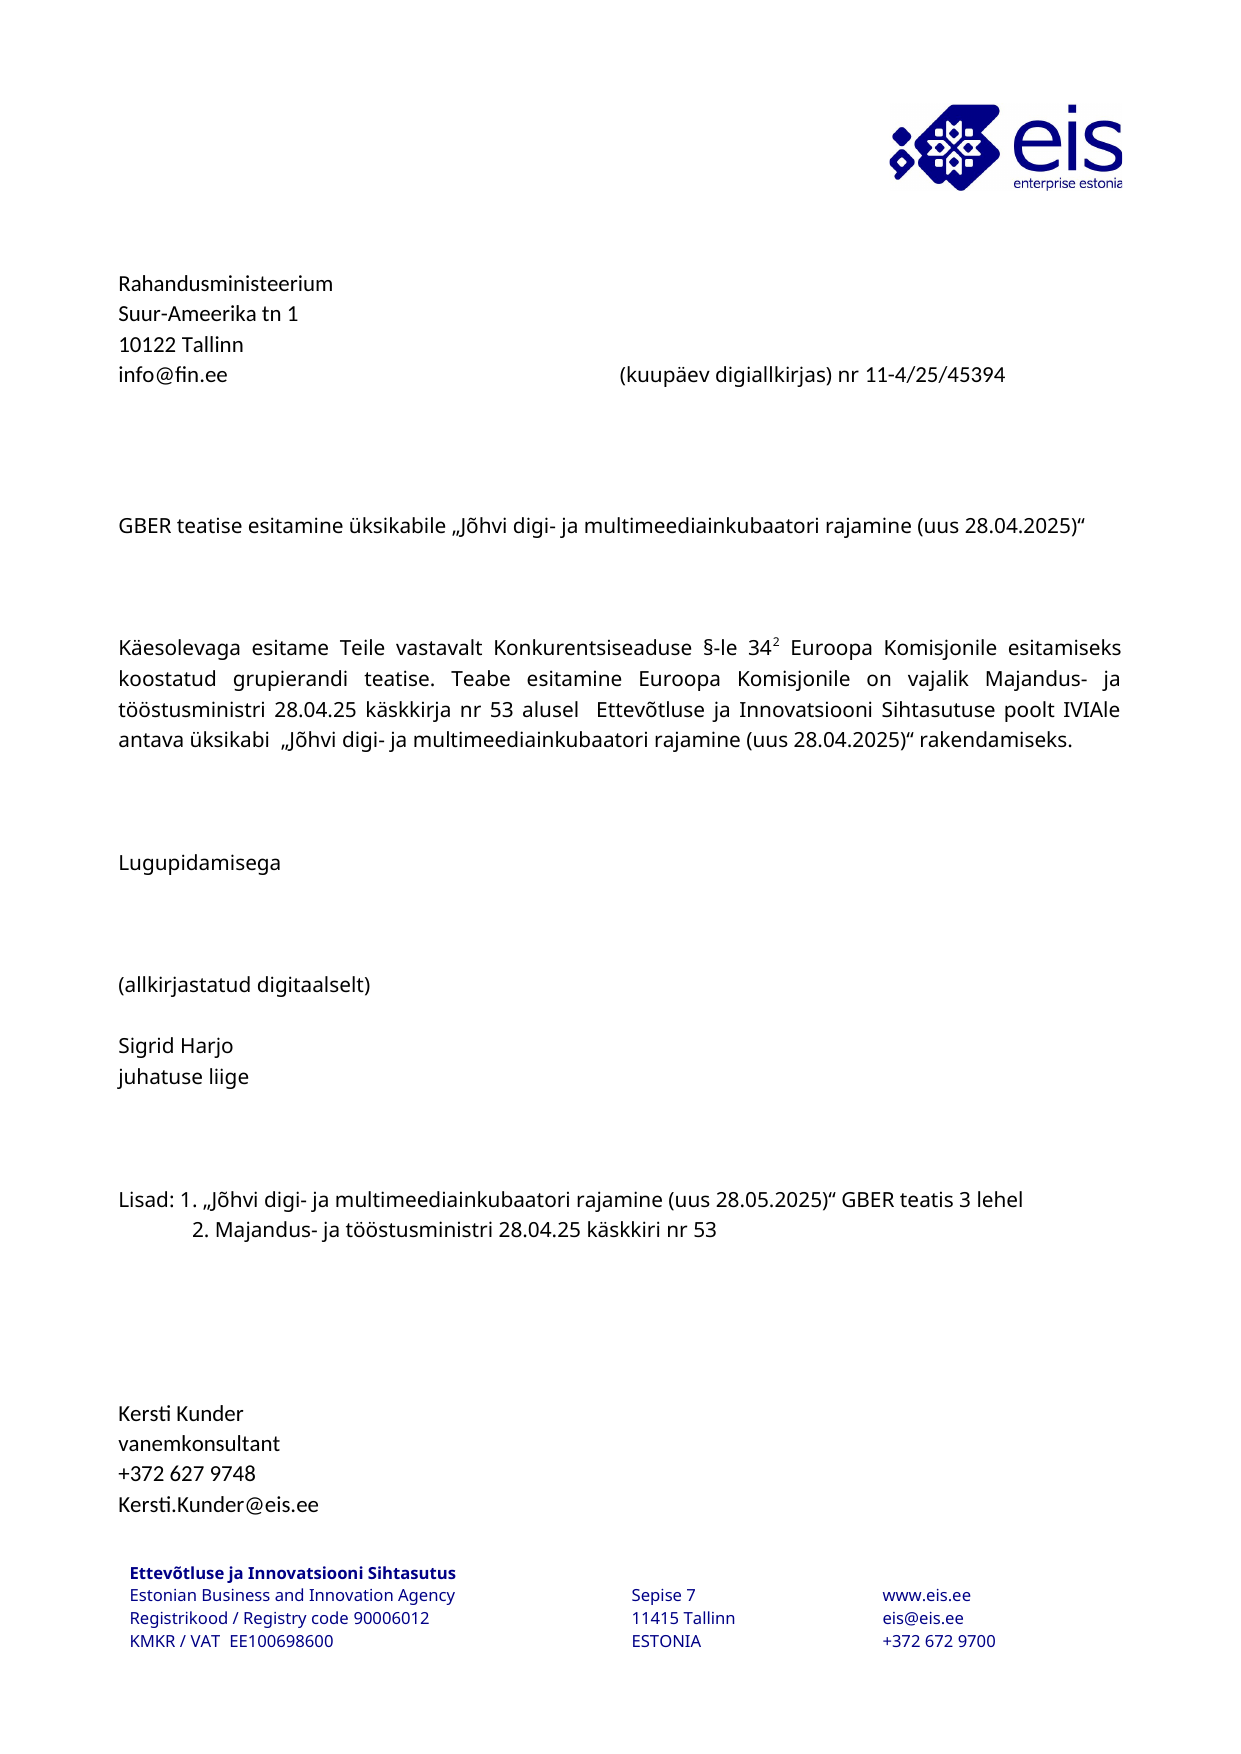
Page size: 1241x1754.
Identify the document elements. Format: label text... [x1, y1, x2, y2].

text GBER teatise esitamine üksikabile „Jõhvi digi- ja multimeediainkubaatori rajamine (uus 28.04.2025)“ [118, 511, 1122, 539]
picture [889, 103, 1123, 191]
text juhatuse liige [118, 1062, 1122, 1091]
table_header (kuupäev digiallkirjas) nr [608, 366, 1155, 388]
text Lugupidamisega [118, 848, 1122, 876]
text Lisad: 1. „Jõhvi digi- ja multimeediainkubaatori rajamine (uus 28.05.2025)“ GBER teatis 3 lehel [118, 1185, 1122, 1213]
text 2. Majandus- ja tööstusministri 28.04.25 käskkiri nr 53 [118, 1215, 1122, 1244]
text (allkirjastatud digitaalselt) [118, 970, 1122, 999]
text Käesolevaga esitame Teile vastavalt Konkurentsiseaduse §-le 342 Euroopa Komisjonile esitamiseks koostatud grupierandi teatise. Teabe esitamine Euroopa Komisjonile on vajalik Majandus- ja tööstusministri 28.04.25 käskkirja nr 53 alusel Ettevõtluse ja Innovatsiooni Sihtasutuse poolt IVIAle antava üksikabi „Jõhvi digi- ja multimeediainkubaatori rajamine (uus 28.04.2025)“ rakendamiseks. [118, 633, 1122, 754]
text Sigrid Harjo [118, 1032, 1122, 1060]
